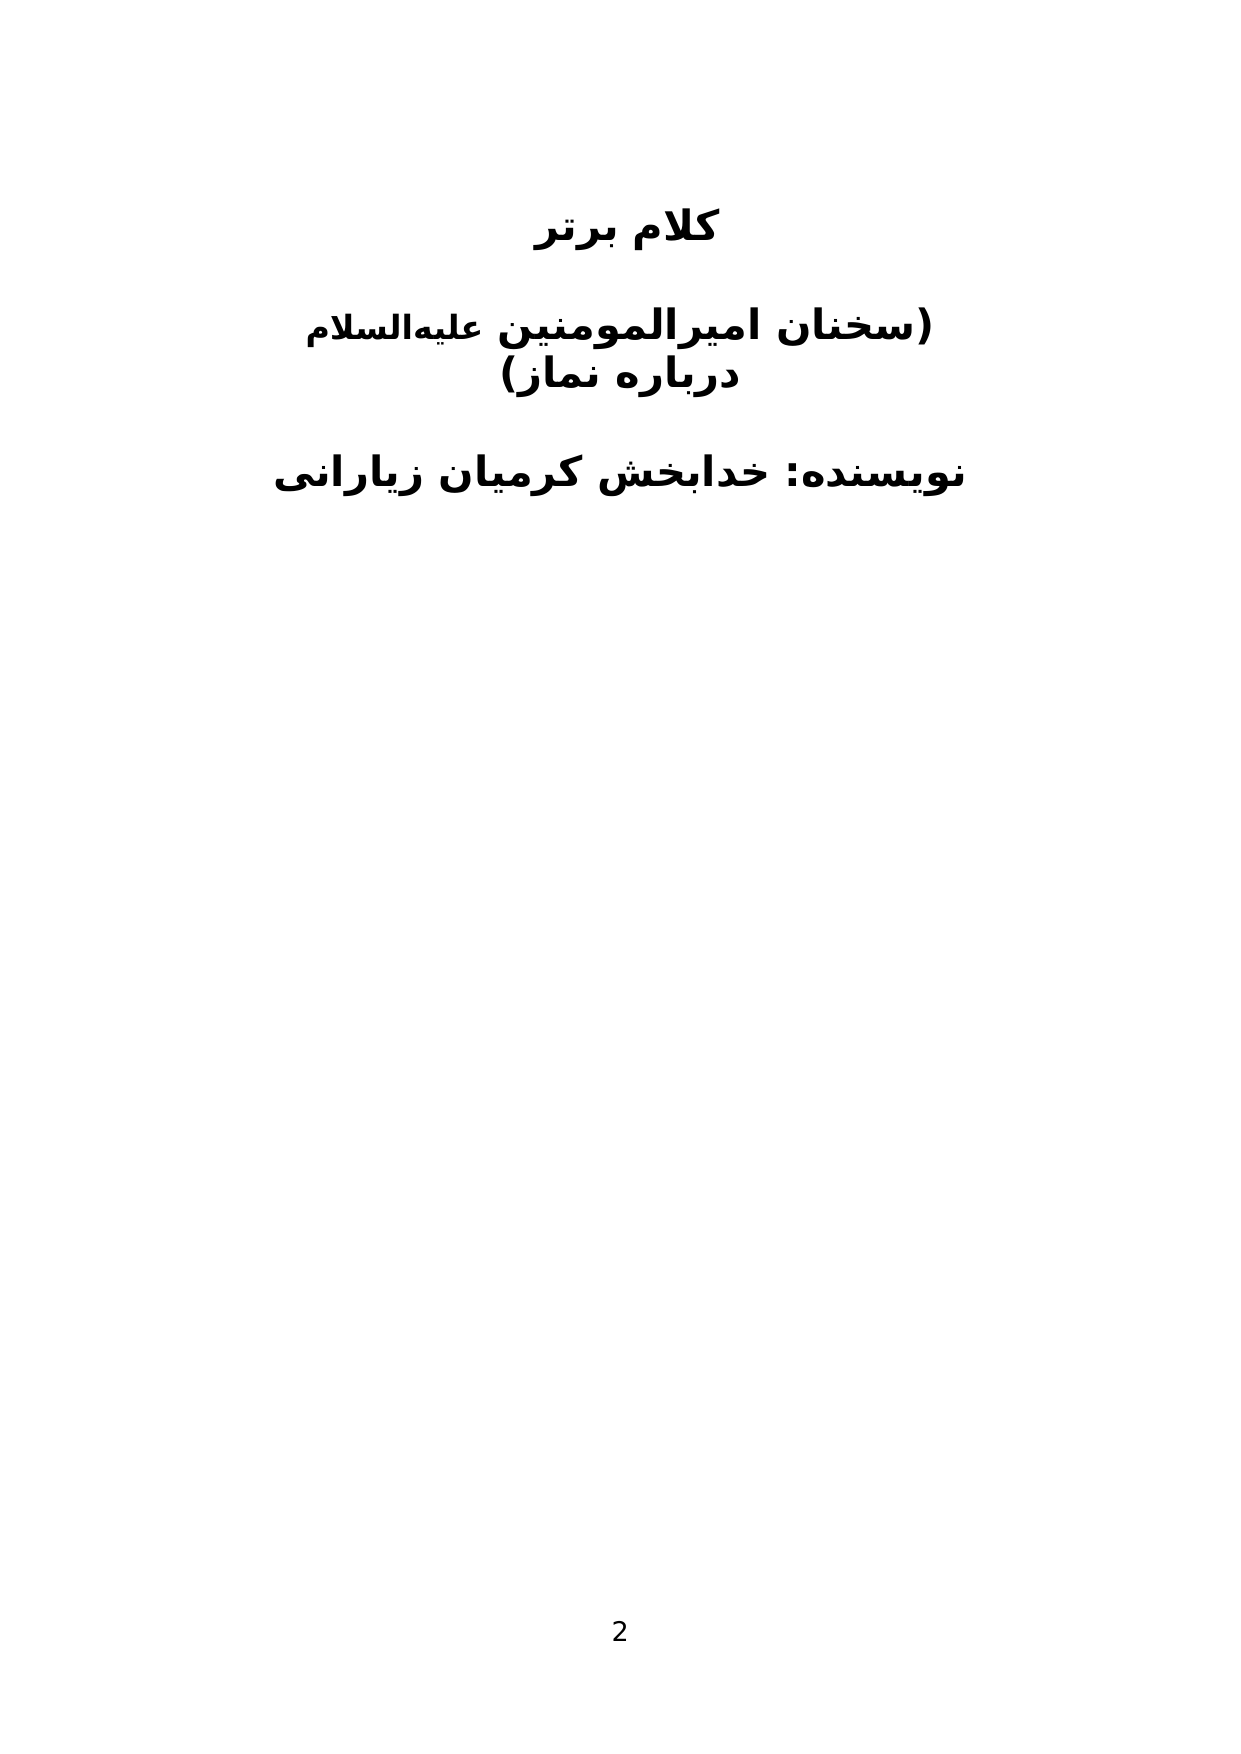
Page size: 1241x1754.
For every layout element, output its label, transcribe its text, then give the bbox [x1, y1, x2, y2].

text کلام برتر [236, 202, 1004, 251]
text نویسنده: خدابخش کرمیان زیارانی [236, 448, 1004, 496]
text (سخنان امیرالمومنین عليه‌السلام درباره نماز) [236, 301, 1004, 398]
